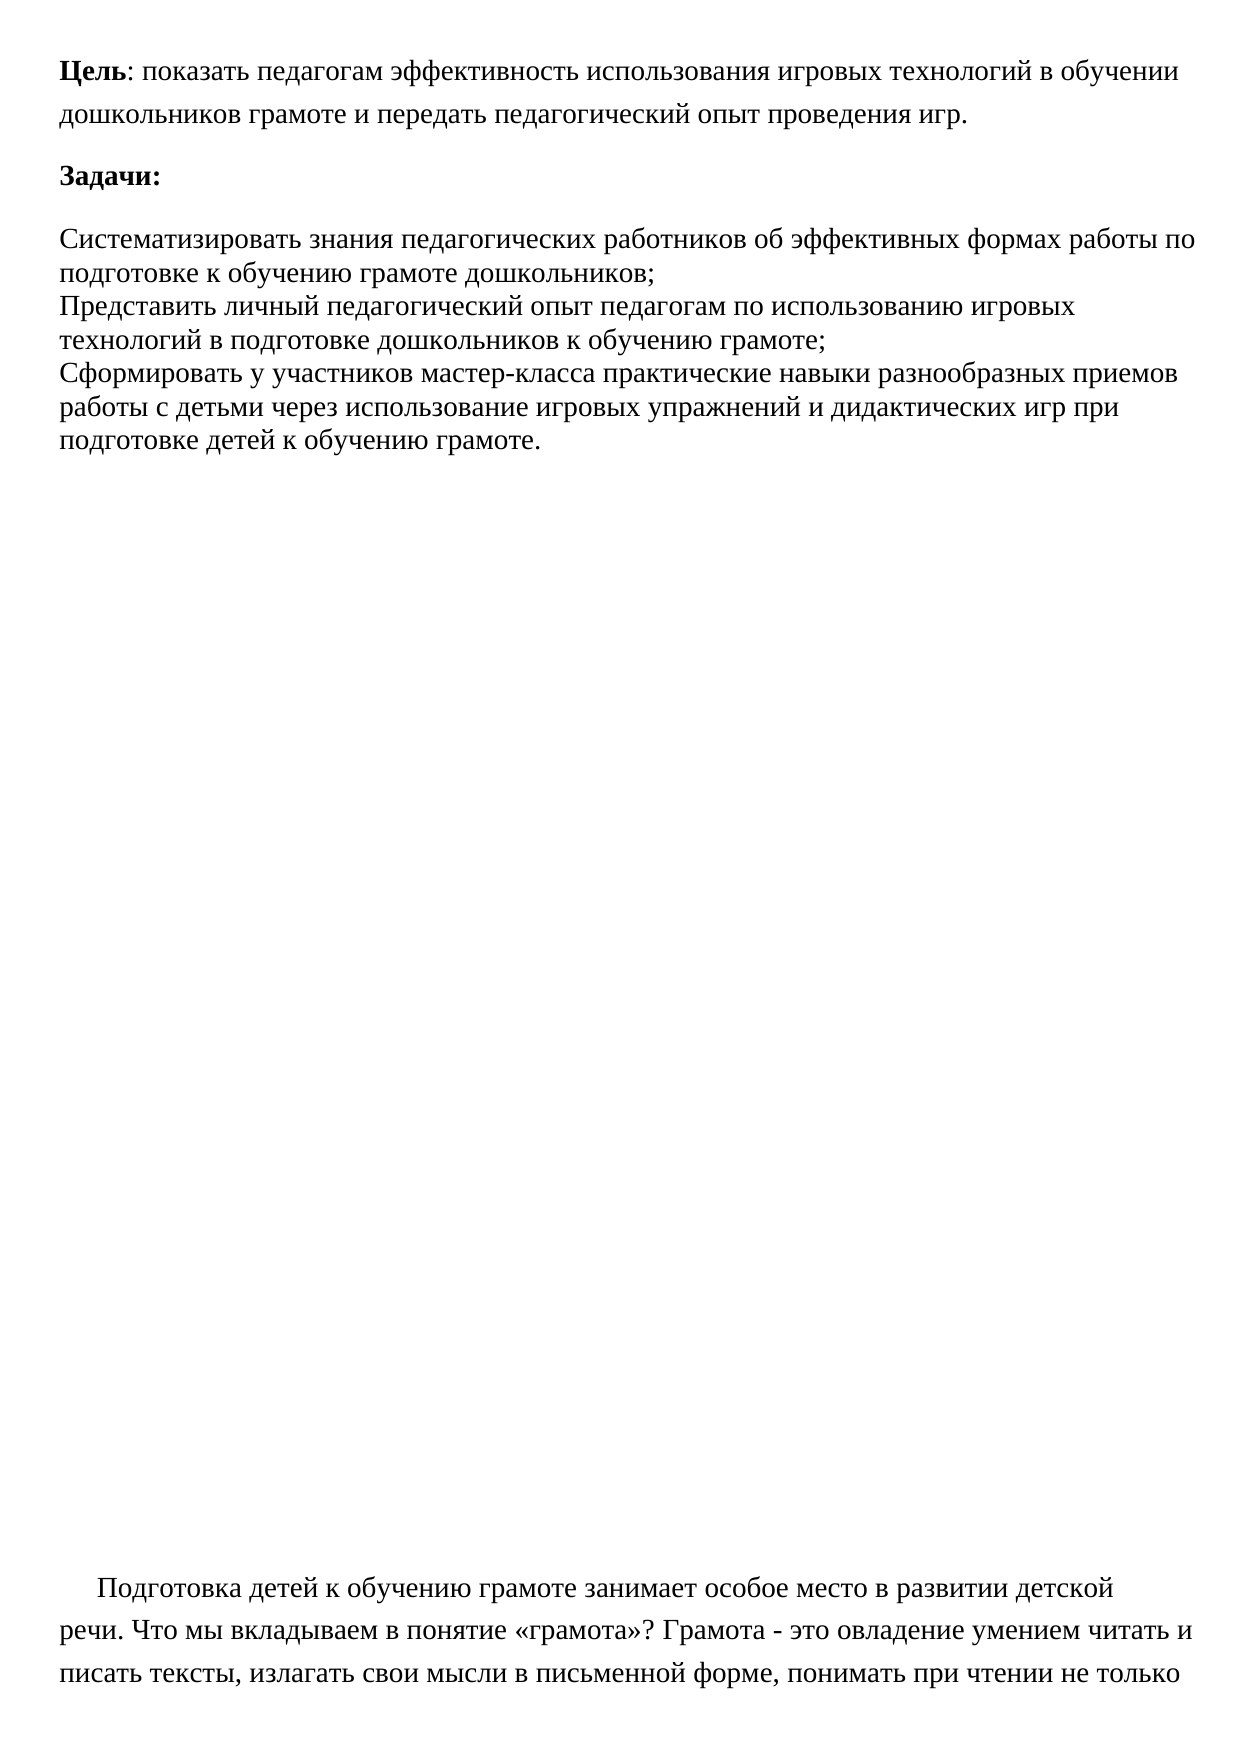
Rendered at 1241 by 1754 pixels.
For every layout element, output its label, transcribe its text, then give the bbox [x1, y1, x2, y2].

text Систематизировать знания педагогических работников об эффективных формах работы по подготовке к обучению грамоте дошкольников; [59, 221, 1211, 288]
text Представить личный педагогический опыт педагогам по использованию игровых технологий в подготовке дошкольников к обучению грамоте; [59, 288, 1211, 355]
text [59, 1561, 1211, 1688]
text Сформировать у участников мастер-класса практические навыки разнообразных приемов работы с детьми через использование игровых упражнений и дидактических игр при подготовке детей к обучению грамоте. [59, 355, 1211, 456]
text Цель: показать педагогам эффективность использования игровых технологий в обучении дошкольников грамоте и передать педагогический опыт проведения игр. [59, 44, 1211, 129]
text Задачи: [59, 158, 1211, 192]
